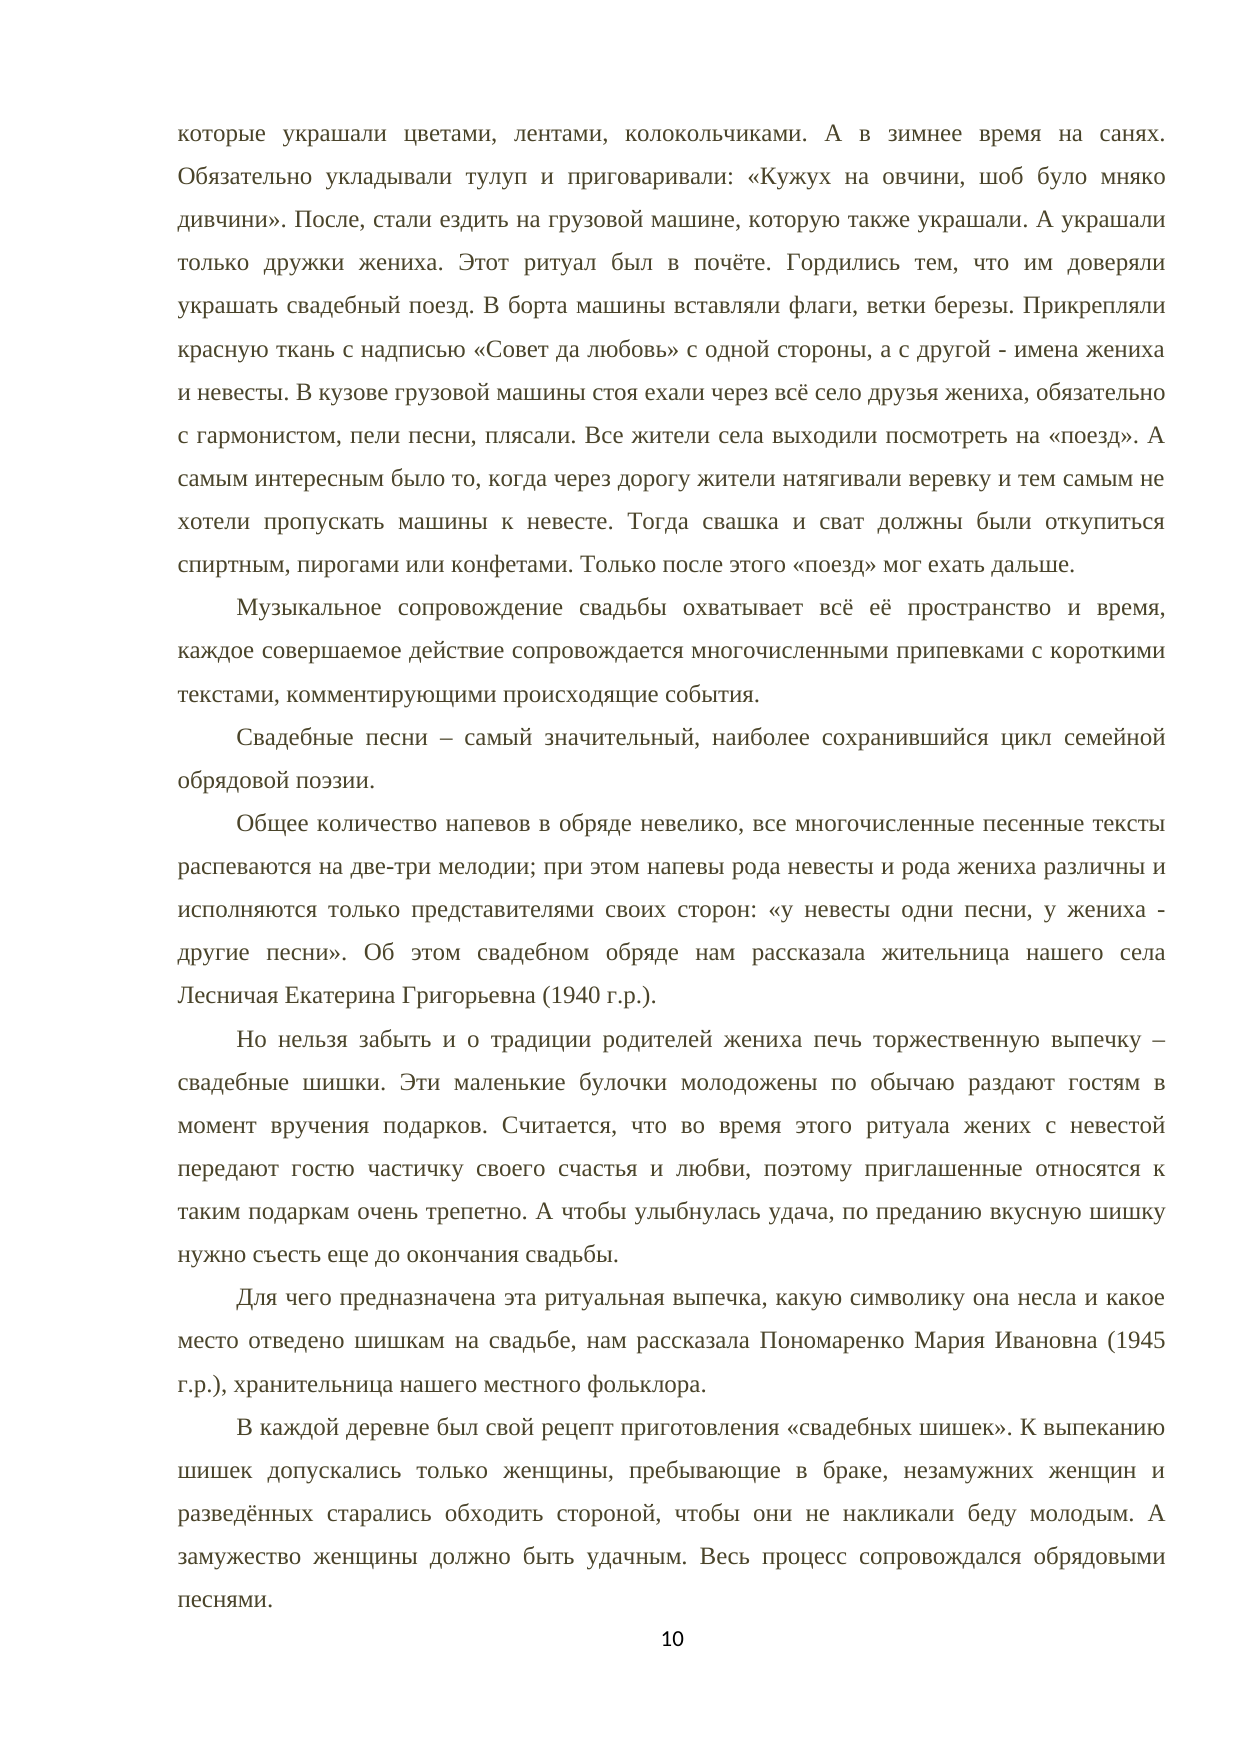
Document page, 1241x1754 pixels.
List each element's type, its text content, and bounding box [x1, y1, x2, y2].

text Общее количество напевов в обряде невелико, все многочисленные песенные тексты распеваются на две-три мелодии; при этом напевы рода невесты и рода жениха различны и исполняются только представителями своих сторон: «у невесты одни песни, у жениха - другие песни». Об этом свадебном обряде нам рассказала жительница нашего села Лесничая Екатерина Григорьевна (1940 г.р.). [177, 808, 1167, 1009]
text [177, 118, 1167, 578]
text Музыкальное сопровождение свадьбы охватывает всё её пространство и время, каждое совершаемое действие сопровождается многочисленными припевками с короткими текстами, комментирующими происходящие события. [177, 592, 1167, 707]
list В каждой деревне был свой рецепт приготовления «свадебных шишек». К выпеканию шишек допускались только женщины, пребывающие в браке, незамужних женщин и разведённых старались обходить стороной, чтобы они не накликали беду молодым. А замужество женщины должно быть удачным. Весь процесс сопровождался обрядовыми песнями. [177, 1412, 1167, 1613]
text Свадебные песни – самый значительный, наиболее сохранившийся цикл семейной обрядовой поэзии. [177, 722, 1167, 794]
list Но нельзя забыть и о традиции родителей жениха печь торжественную выпечку – свадебные шишки. Эти маленькие булочки молодожены по обычаю раздают гостям в момент вручения подарков. Считается, что во время этого ритуала жених с невестой передают гостю частичку своего счастья и любви, поэтому приглашенные относятся к таким подаркам очень трепетно. А чтобы улыбнулась удача, по преданию вкусную шишку нужно съесть еще до окончания свадьбы. [177, 1024, 1167, 1268]
list Для чего предназначена эта ритуальная выпечка, какую символику она несла и какое место отведено шишкам на свадьбе, нам рассказала Пономаренко Мария Ивановна (1945 г.р.), хранительница нашего местного фольклора. [177, 1282, 1167, 1397]
